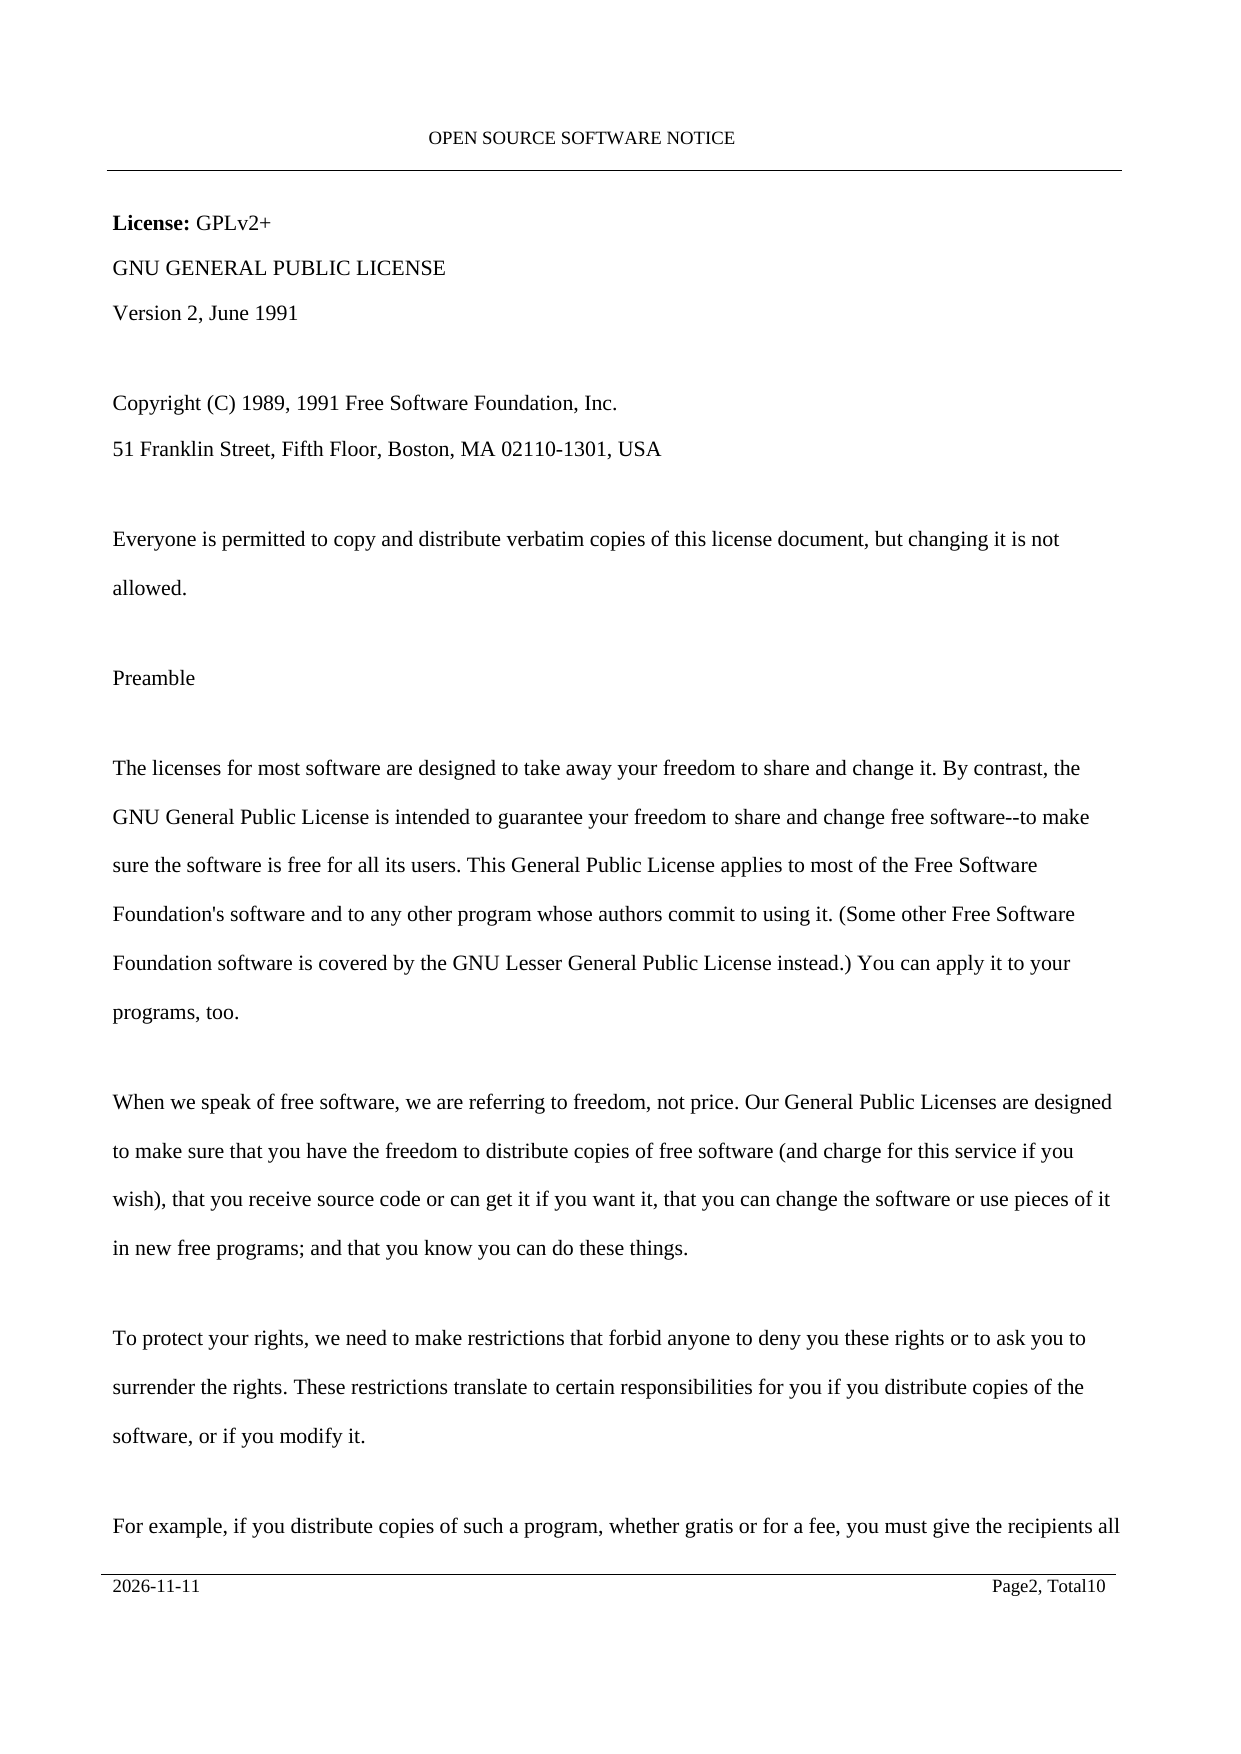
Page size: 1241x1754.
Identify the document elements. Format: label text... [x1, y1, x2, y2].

text Everyone is permitted to copy and distribute verbatim copies of this license document, but changing it is not allowed. [112, 522, 1128, 603]
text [112, 1509, 1128, 1542]
text The licenses for most software are designed to take away your freedom to share and change it. By contrast, the GNU General Public License is intended to guarantee your freedom to share and change free software--to make sure the software is free for all its users. This General Public License applies to most of the Free Software Foundation's software and to any other program whose authors commit to using it. (Some other Free Software Foundation software is covered by the GNU Lesser General Public License instead.) You can apply it to your programs, too. [112, 751, 1128, 1027]
text To protect your rights, we need to make restrictions that forbid anyone to deny you these rights or to ask you to surrender the rights. These restrictions translate to certain responsibilities for you if you distribute copies of the software, or if you modify it. [112, 1322, 1128, 1452]
text Copyright (C) 1989, 1991 Free Software Foundation, Inc. [112, 387, 1128, 419]
text When we speak of free software, we are referring to freedom, not price. Our General Public Licenses are designed to make sure that you have the freedom to distribute copies of free software (and charge for this service if you wish), that you receive source code or can get it if you want it, that you can change the software or use pieces of it in new free programs; and that you know you can do these things. [112, 1085, 1128, 1264]
text License: GPLv2+ [112, 206, 1128, 239]
text 51 Franklin Street, Fifth Floor, Boston, MA 02110-1301, USA [112, 432, 1128, 464]
text Preamble [112, 661, 1128, 693]
text Version 2, June 1991 [112, 297, 1128, 329]
text GNU GENERAL PUBLIC LICENSE [112, 251, 1128, 284]
